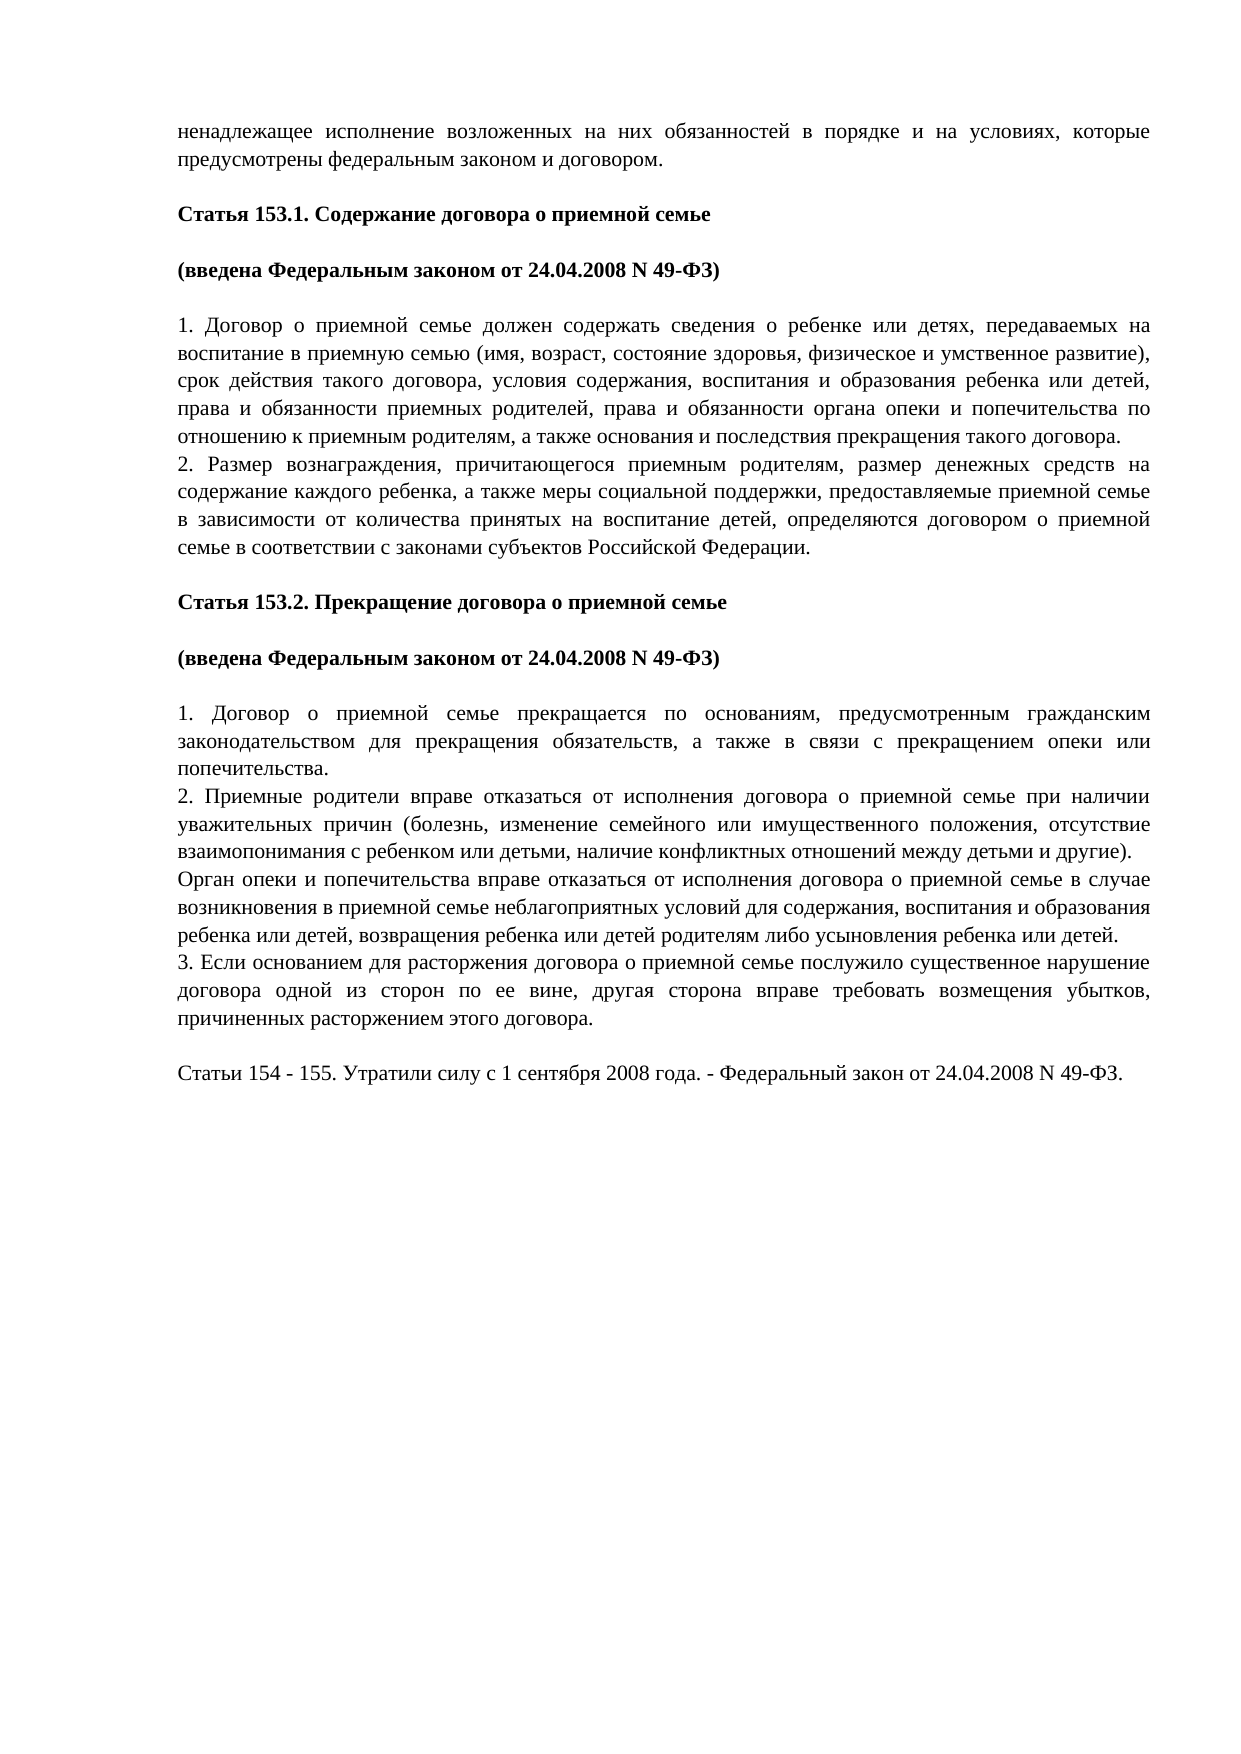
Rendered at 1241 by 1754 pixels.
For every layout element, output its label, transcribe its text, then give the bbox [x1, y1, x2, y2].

text 1. Договор о приемной семье должен содержать сведения о ребенке или детях, передаваемых на воспитание в приемную семью (имя, возраст, состояние здоровья, физическое и умственное развитие), срок действия такого договора, условия содержания, воспитания и образования ребенка или детей, права и обязанности приемных родителей, права и обязанности органа опеки и попечительства по отношению к приемным родителям, а также основания и последствия прекращения такого договора. [177, 312, 1152, 448]
text 1. Договор о приемной семье прекращается по основаниям, предусмотренным гражданским законодательством для прекращения обязательств, а также в связи с прекращением опеки или попечительства. [177, 700, 1152, 781]
text Статьи 154 - 155. Утратили силу с 1 сентября 2008 года. - Федеральный закон от 24.04.2008 N 49-ФЗ. [177, 1060, 1152, 1085]
text (введена Федеральным законом от 24.04.2008 N 49-ФЗ) [177, 644, 1152, 670]
text Статья 153.1. Содержание договора о приемной семье [177, 201, 1152, 226]
text Орган опеки и попечительства вправе отказаться от исполнения договора о приемной семье в случае возникновения в приемной семье неблагоприятных условий для содержания, воспитания и образования ребенка или детей, возвращения ребенка или детей родителям либо усыновления ребенка или детей. [177, 866, 1152, 947]
text 2. Приемные родители вправе отказаться от исполнения договора о приемной семье при наличии уважительных причин (болезнь, изменение семейного или имущественного положения, отсутствие взаимопонимания с ребенком или детьми, наличие конфликтных отношений между детьми и другие). [177, 783, 1152, 864]
text 3. Если основанием для расторжения договора о приемной семье послужило существенное нарушение договора одной из сторон по ее вине, другая сторона вправе требовать возмещения убытков, причиненных расторжением этого договора. [177, 949, 1152, 1030]
text (введена Федеральным законом от 24.04.2008 N 49-ФЗ) [177, 257, 1152, 282]
text 2. Размер вознаграждения, причитающегося приемным родителям, размер денежных средств на содержание каждого ребенка, а также меры социальной поддержки, предоставляемые приемной семье в зависимости от количества принятых на воспитание детей, определяются договором о приемной семье в соответствии с законами субъектов Российской Федерации. [177, 451, 1152, 559]
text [177, 118, 1152, 171]
text Статья 153.2. Прекращение договора о приемной семье [177, 589, 1152, 614]
